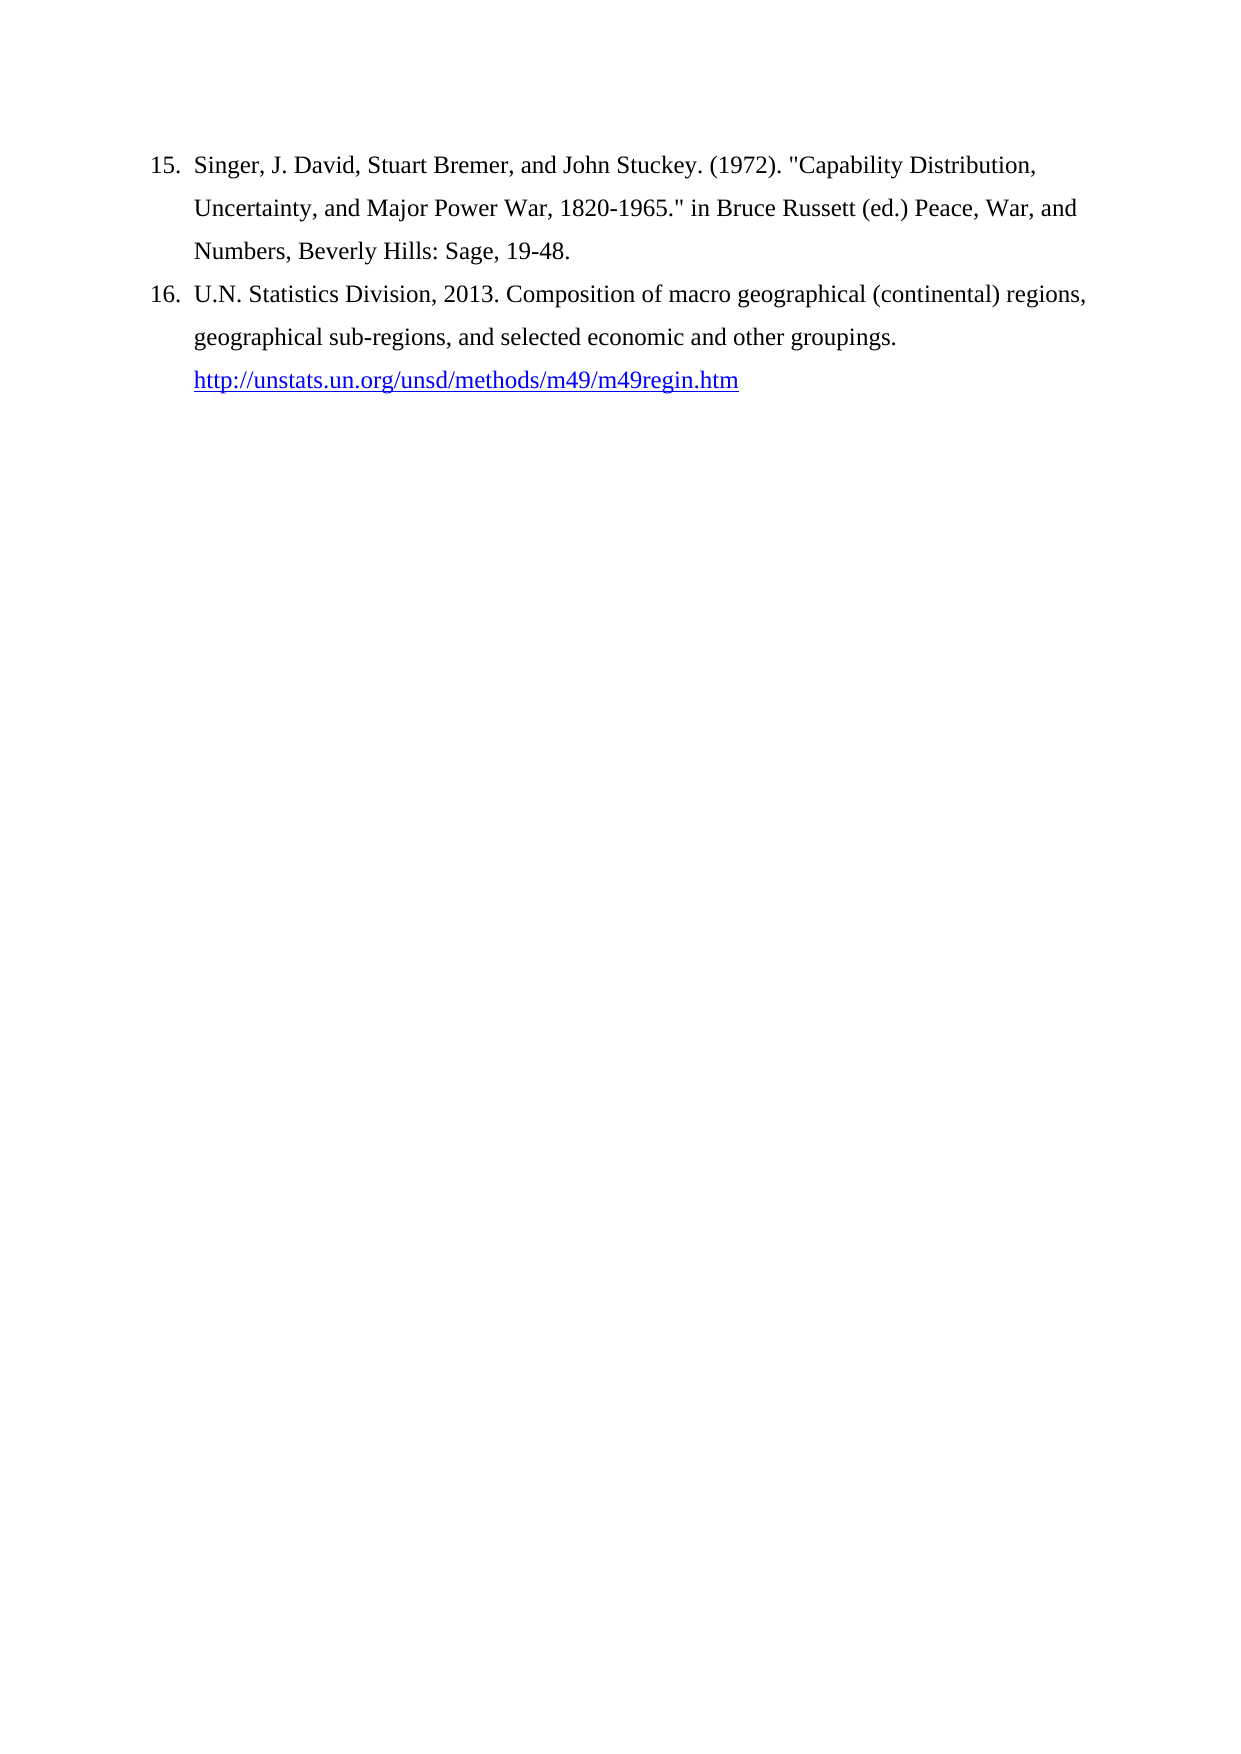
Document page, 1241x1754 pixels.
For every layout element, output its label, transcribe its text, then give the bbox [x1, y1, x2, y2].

list U.N. Statistics Division, 2013. Composition of macro geographical (continental) regions, geographical sub-regions, and selected economic and other groupings. http://unstats.un.org/unsd/methods/m49/m49regin.htm [150, 279, 1090, 394]
list Singer, J. David, Stuart Bremer, and John Stuckey. (1972). "Capability Distribution, Uncertainty, and Major Power War, 1820-1965." in Bruce Russett (ed.) Peace, War, and Numbers, Beverly Hills: Sage, 19-48. [150, 150, 1090, 265]
